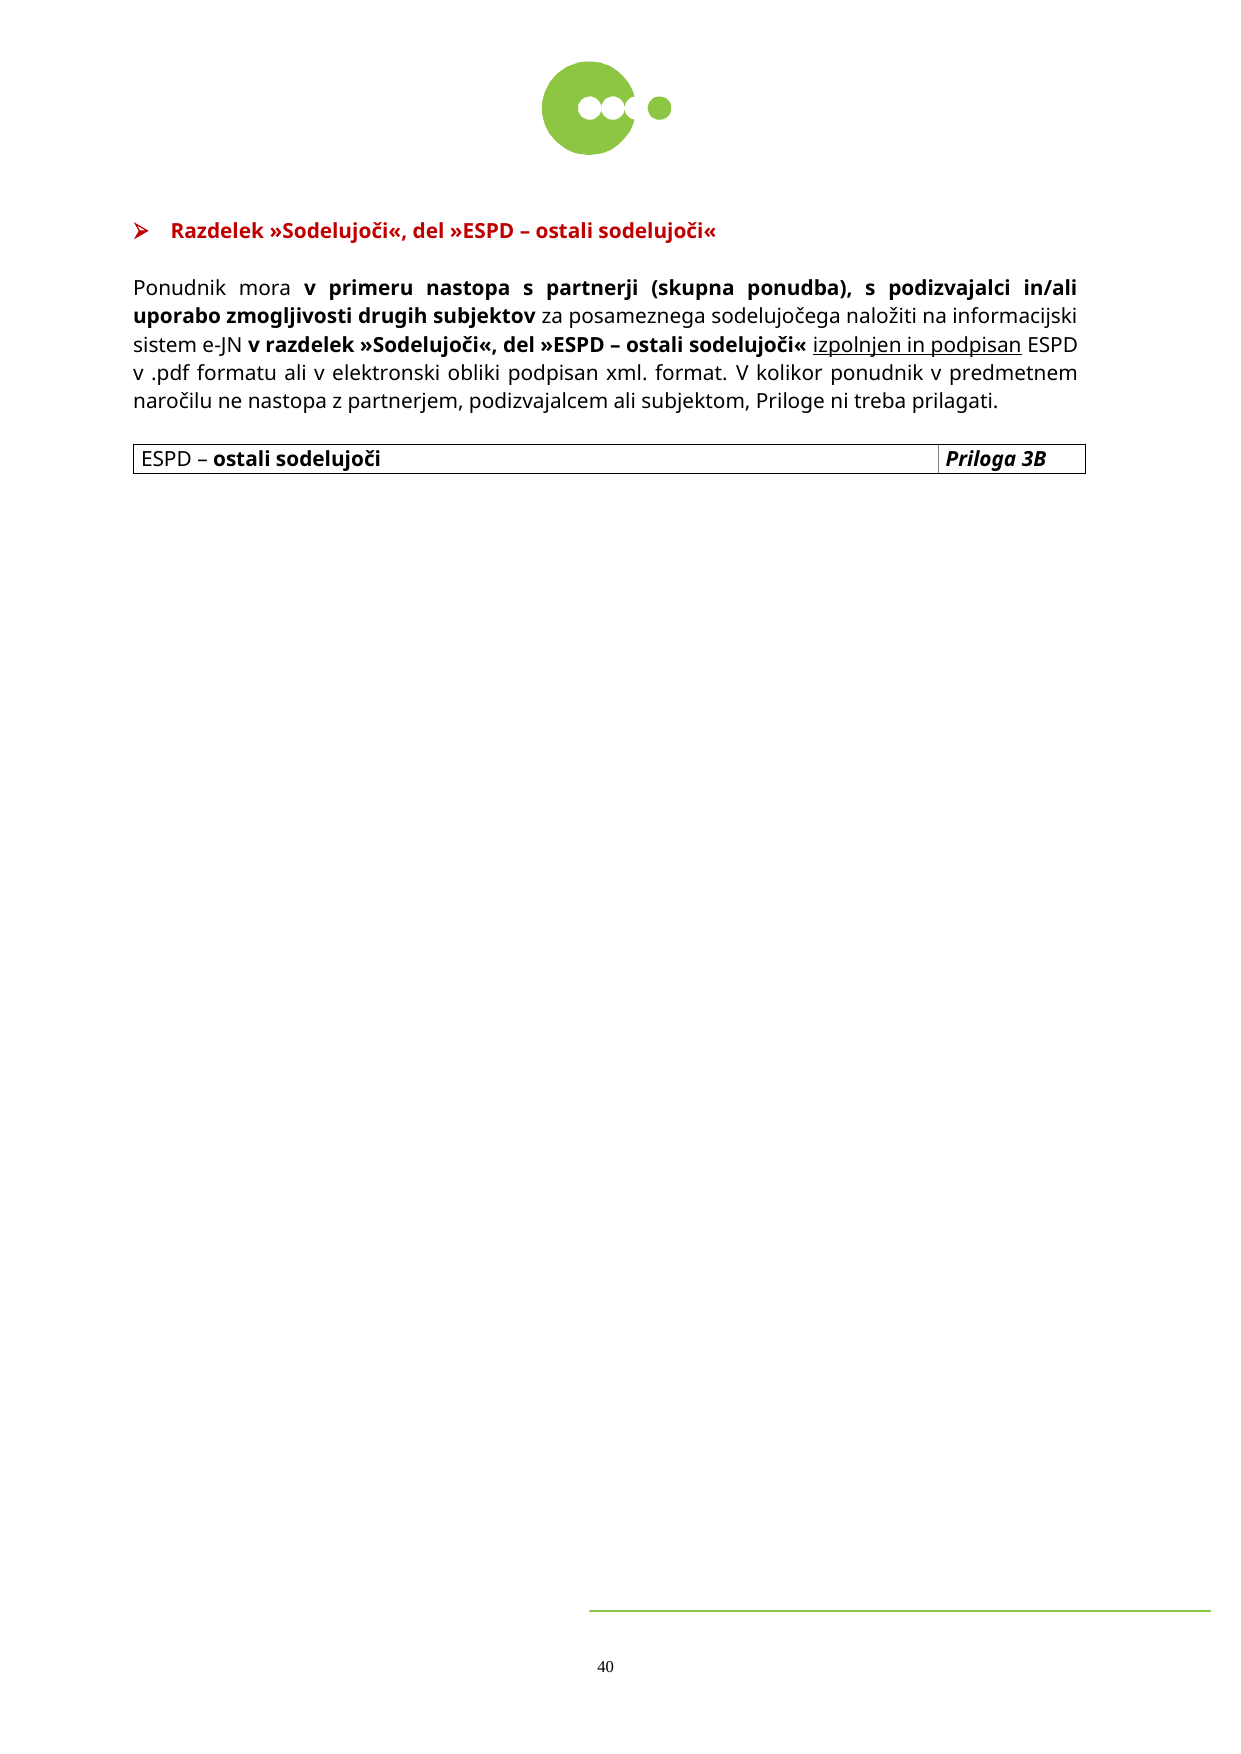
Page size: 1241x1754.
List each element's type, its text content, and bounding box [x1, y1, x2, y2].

list Razdelek »Sodelujoči«, del »ESPD – ostali sodelujoči« [133, 216, 1078, 244]
text Ponudnik mora v primeru nastopa s partnerji (skupna ponudba), s podizvajalci in/ali uporabo zmogljivosti drugih subjektov za posameznega sodelujočega naložiti na informacijski sistem e-JN v razdelek »Sodelujoči«, del »ESPD – ostali sodelujoči« izpolnjen in podpisan ESPD v .pdf formatu ali v elektronski obliki podpisan xml. format. V kolikor ponudnik v predmetnem naročilu ne nastopa z partnerjem, podizvajalcem ali subjektom, Priloge ni treba prilagati. [133, 273, 1078, 415]
table_header ESPD – ostali sodelujoči [134, 445, 938, 473]
table_header Priloga 3B [939, 445, 1085, 473]
